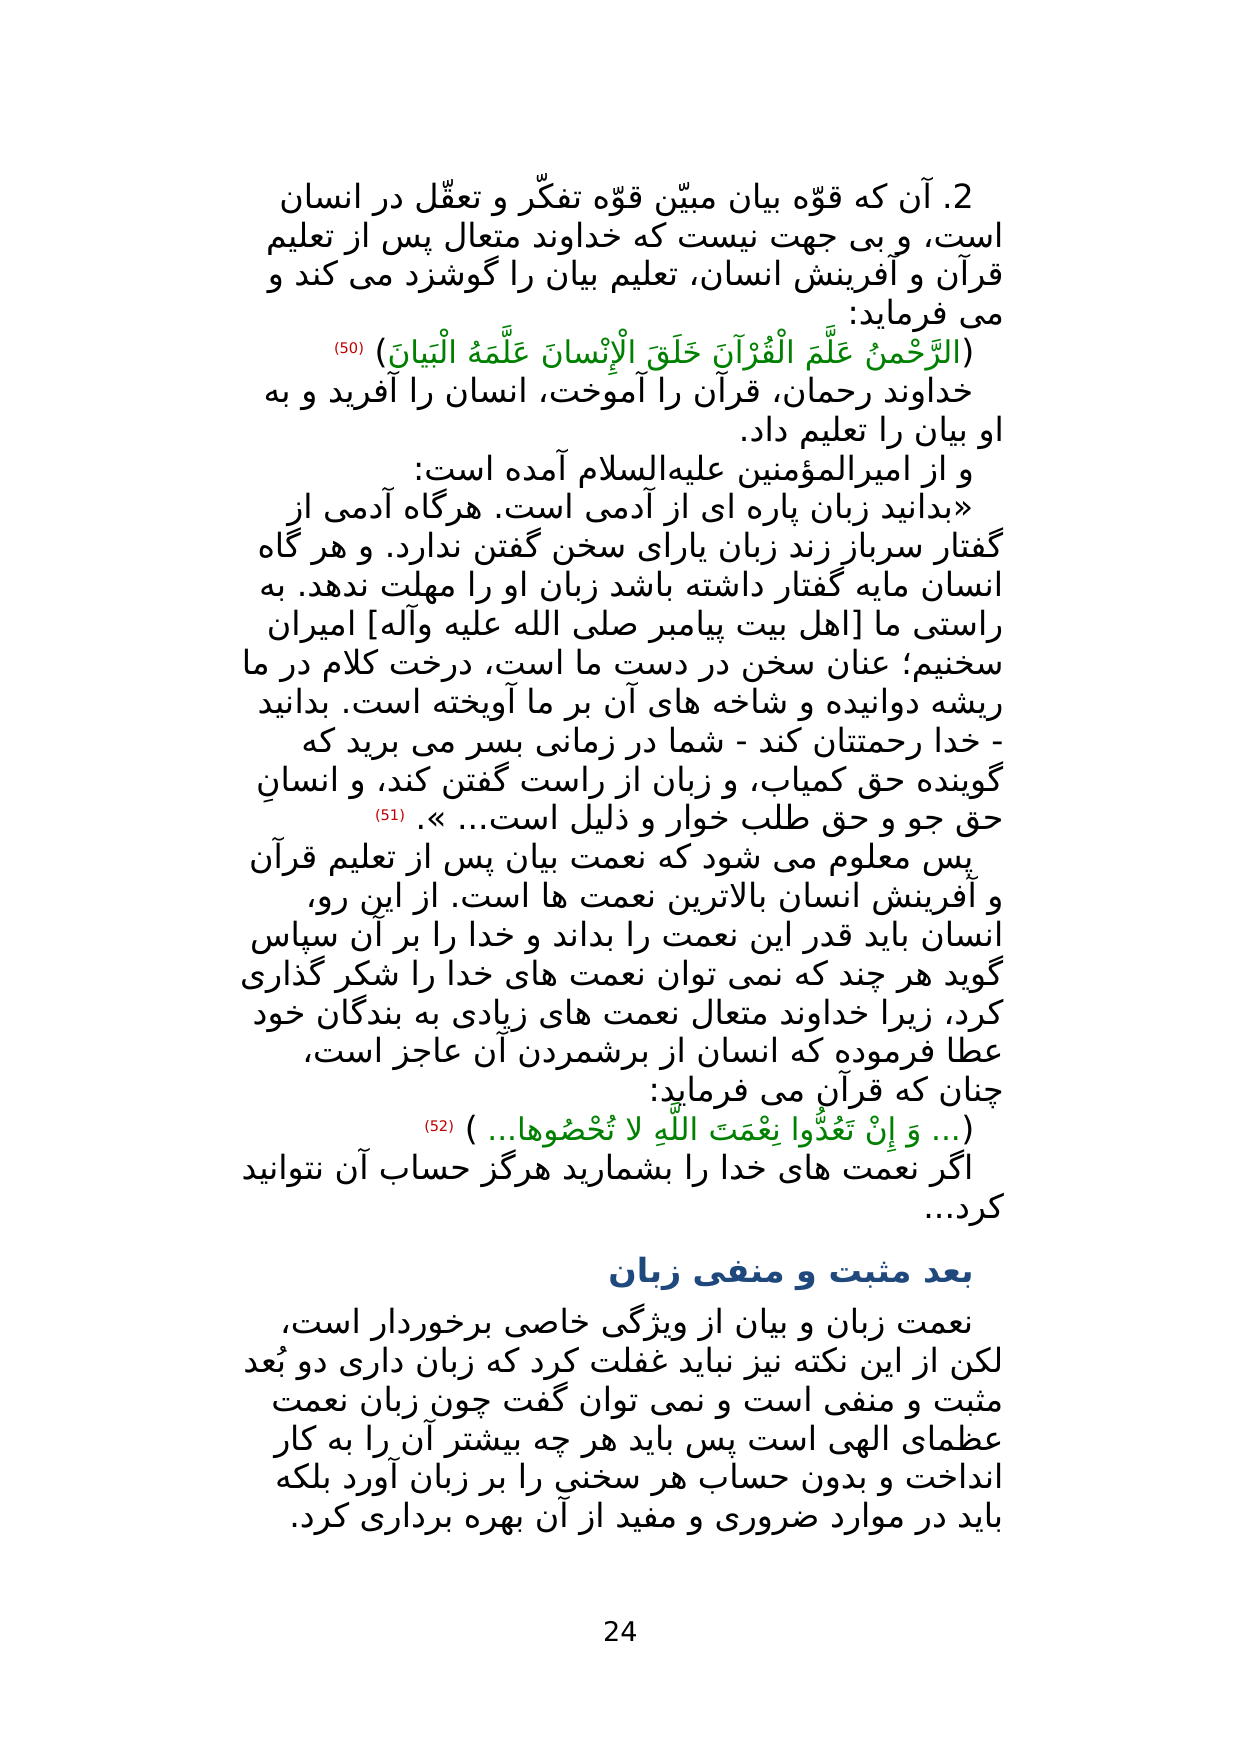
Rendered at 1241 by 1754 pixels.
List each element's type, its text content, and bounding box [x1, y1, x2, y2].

text نعمت زبان و بیان از ویژگی خاصی برخوردار است، لکن از این نکته نیز نباید غفلت کرد که زبان داری دو بُعد مثبت و منفی است و نمی توان گفت چون زبان نعمت عظمای الهی است پس باید هر چه بیشتر آن را به کار انداخت و بدون حساب هر سخنی را بر زبان آورد بلکه باید در موارد ضروری و مفید از آن بهره برداری کرد. [236, 1303, 1004, 1536]
text پس معلوم می شود که نعمت بیان پس از تعلیم قرآن و آفرینش انسان بالاترین نعمت ها است. از این رو، انسان باید قدر این نعمت را بداند و خدا را بر آن سپاس گوید هر چند که نمی توان نعمت های خدا را شکر گذاری کرد، زیرا خداوند متعال نعمت های زیادی به بندگان خود عطا فرموده که انسان از برشمردن آن عاجز است، چنان که قرآن می فرماید: [236, 838, 1004, 1110]
text (الرَّحْمنُ عَلَّمَ الْقُرْآنَ خَلَقَ الْإِنْسانَ عَلَّمَهُ الْبَیانَ) (50) [236, 333, 1004, 371]
text (... وَ إِنْ تَعُدُّوا نِعْمَتَ اللَّهِ لا تُحْصُوها... ) (52) [236, 1110, 1004, 1148]
text خداوند رحمان، قرآن را آموخت، انسان را آفرید و به او بیان را تعلیم داد. [236, 371, 1004, 449]
subtitle بعد مثبت و منفی زبان [236, 1251, 1004, 1290]
text و از امیرالمؤمنین عليه‌السلام آمده است: [236, 449, 1004, 488]
text «بدانید زبان پاره ای از آدمی است. هرگاه آدمی از گفتار سرباز زند زبان یارای سخن گفتن ندارد. و هر گاه انسان مایه گفتار داشته باشد زبان او را مهلت ندهد. به راستی ما [اهل بیت پیامبر صلی الله علیه وآله] امیران سخنیم؛ عنان سخن در دست ما است، درخت کلام در ما ریشه دوانیده و شاخه های آن بر ما آویخته است. بدانید - خدا رحمتتان کند - شما در زمانی بسر می برید که گوینده حق کمیاب، و زبان از راست گفتن کند، و انسانِ حق جو و حق طلب خوار و ذلیل است... ». (51) [236, 488, 1004, 838]
text اگر نعمت های خدا را بشمارید هرگز حساب آن نتوانید کرد... [236, 1148, 1004, 1226]
text 2. آن که قوّه بیان مبیّن قوّه تفکّر و تعقّل در انسان است، و بی جهت نیست که خداوند متعال پس از تعلیم قرآن و آفرینش انسان، تعلیم بیان را گوشزد می کند و می فرماید: [236, 177, 1004, 333]
